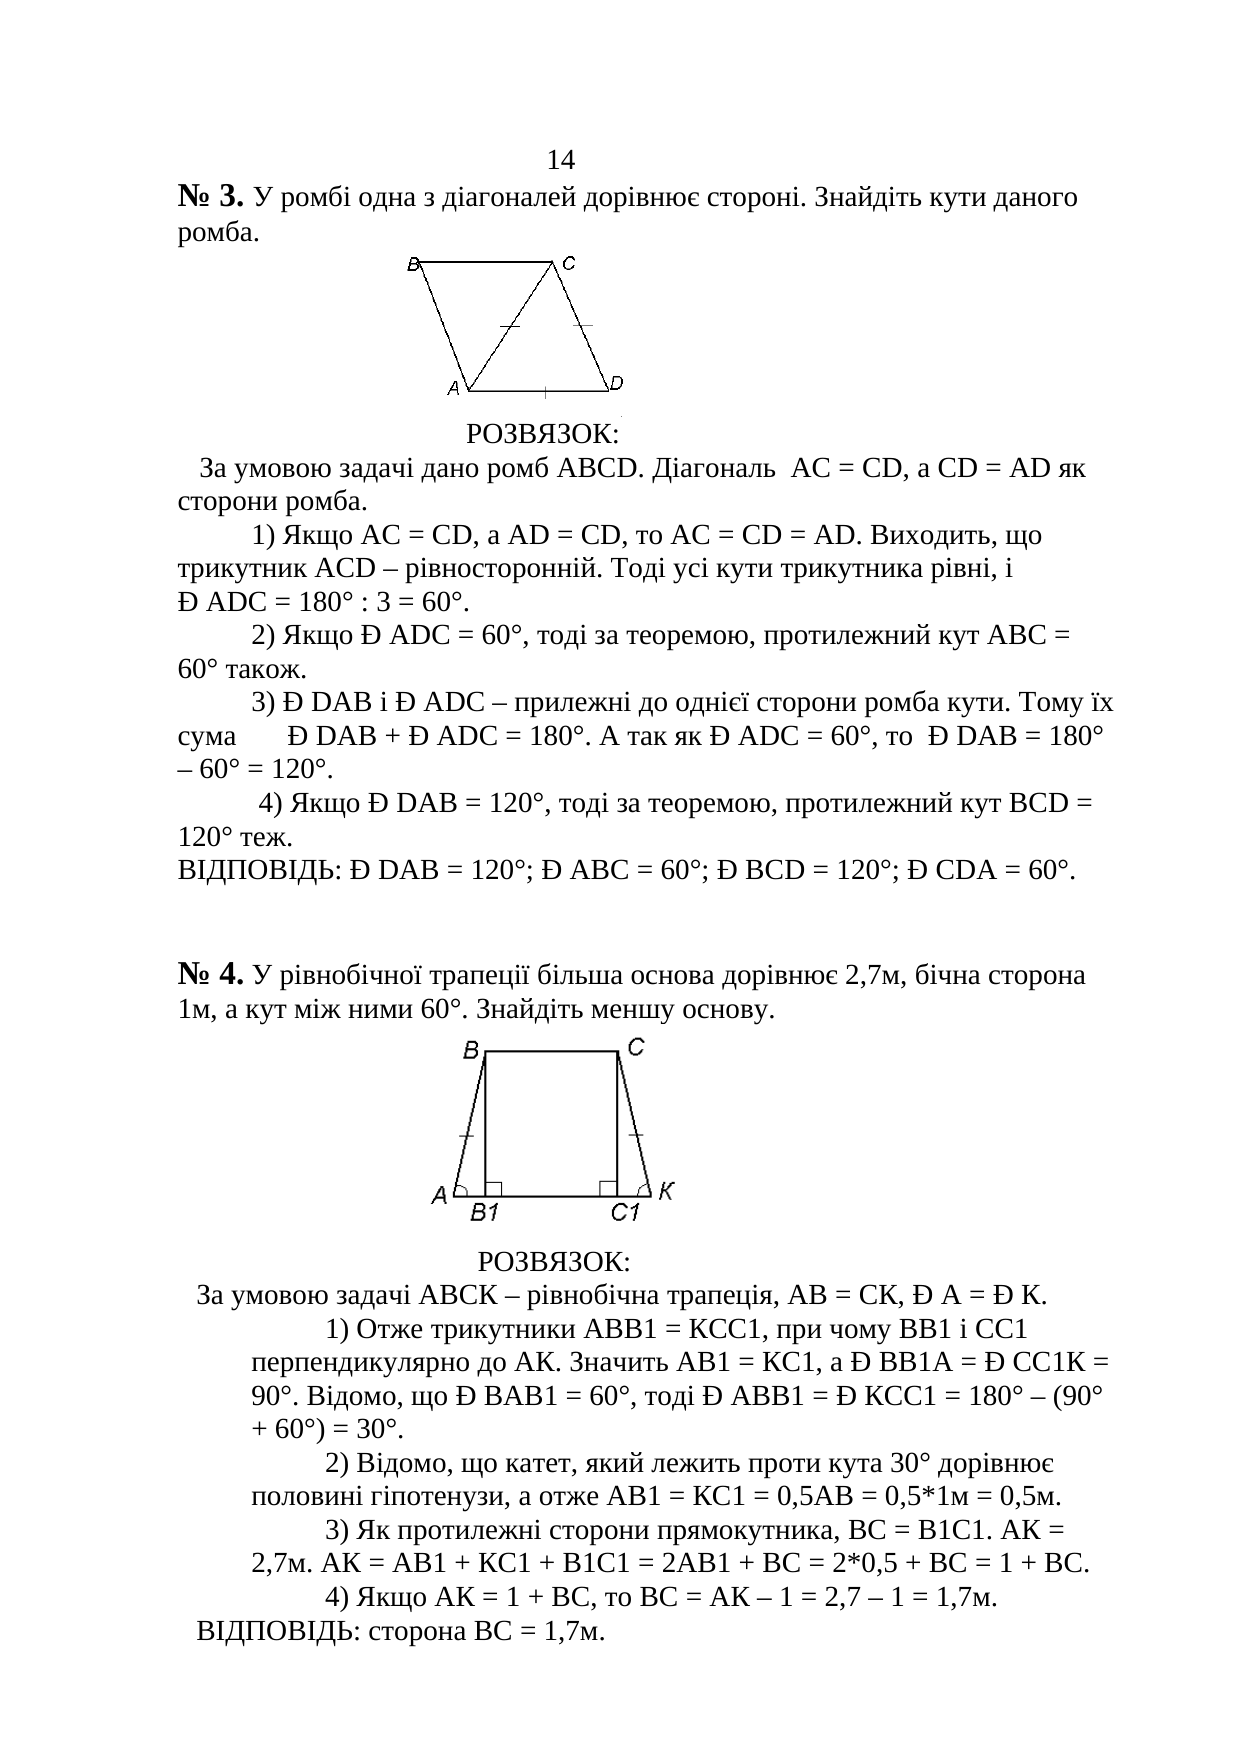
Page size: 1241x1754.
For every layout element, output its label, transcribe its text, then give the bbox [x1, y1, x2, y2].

text ВІДПОВІДЬ: сторона ВС = 1,7м. [196, 1613, 1115, 1646]
text РОЗВЯЗОК: [177, 1244, 1115, 1277]
text 3) Ð DАВ і Ð АDС – прилежні до однієї сторони ромба кути. Тому їх сума Ð DАВ + Ð АDС = 180°. А так як Ð АDС = 60°, то Ð DАВ = 180° – 60° = 120°. [177, 684, 1115, 785]
text 1) Якщо АС = СD, а АD = СD, то АС = СD = АD. Виходить, що трикутник АСD – рівносторонній. Тоді усі кути трикутника рівні, і Ð АDС = 180° : 3 = 60°. [177, 517, 1115, 617]
text № 4. У рівнобічної трапеції більша основа дорівнює 2,7м, бічна сторона 1м, а кут між ними 60°. Знайдіть меншу основу. [177, 953, 1115, 1025]
text За умовою задачі АВСК – рівнобічна трапеція, АВ = СК, Ð А = Ð К. [177, 1277, 1115, 1311]
text 3) Як протилежні сторони прямокутника, ВС = В1С1. АК = 2,7м. АК = АВ1 + КС1 + В1С1 = 2АВ1 + ВС = 2*0,5 + ВС = 1 + ВС. [251, 1512, 1115, 1579]
text ВІДПОВІДЬ: Ð DАВ = 120°; Ð АВС = 60°; Ð ВСD = 120°; Ð СDА = 60°. [177, 852, 1115, 886]
text 4) Якщо Ð DАВ = 120°, тоді за теоремою, протилежний кут ВСD = 120° теж. [177, 785, 1115, 852]
text № 3. У ромбі одна з діагоналей дорівнює стороні. Знайдіть кути даного ромба. [177, 176, 1115, 247]
text 1) Отже трикутники АВВ1 = КСС1, при чому ВВ1 і СС1 перпендикулярно до АК. Значить АВ1 = КС1, а Ð ВВ1А = Ð СС1К = 90°. Відомо, що Ð ВАВ1 = 60°, тоді Ð АВВ1 = Ð КСС1 = 180° – (90° + 60°) = 30°. [251, 1311, 1115, 1445]
text За умовою задачі дано ромб АВСD. Діагональ АС = СD, а СD = АD як сторони ромба. [177, 450, 1115, 517]
picture [410, 1024, 703, 1244]
text 4) Якщо АК = 1 + ВС, то ВС = АК – 1 = 2,7 – 1 = 1,7м. [251, 1579, 1115, 1613]
text 2) Якщо Ð АDС = 60°, тоді за теоремою, протилежний кут АВС = 60° також. [177, 617, 1115, 684]
text РОЗВЯЗОК: [177, 416, 1115, 450]
text 14 [177, 75, 1115, 176]
text 2) Відомо, що катет, який лежить проти кута 30° дорівнює половині гіпотенузи, а отже АВ1 = КС1 = 0,5АВ = 0,5*1м = 0,5м. [251, 1445, 1115, 1512]
picture [403, 247, 629, 417]
